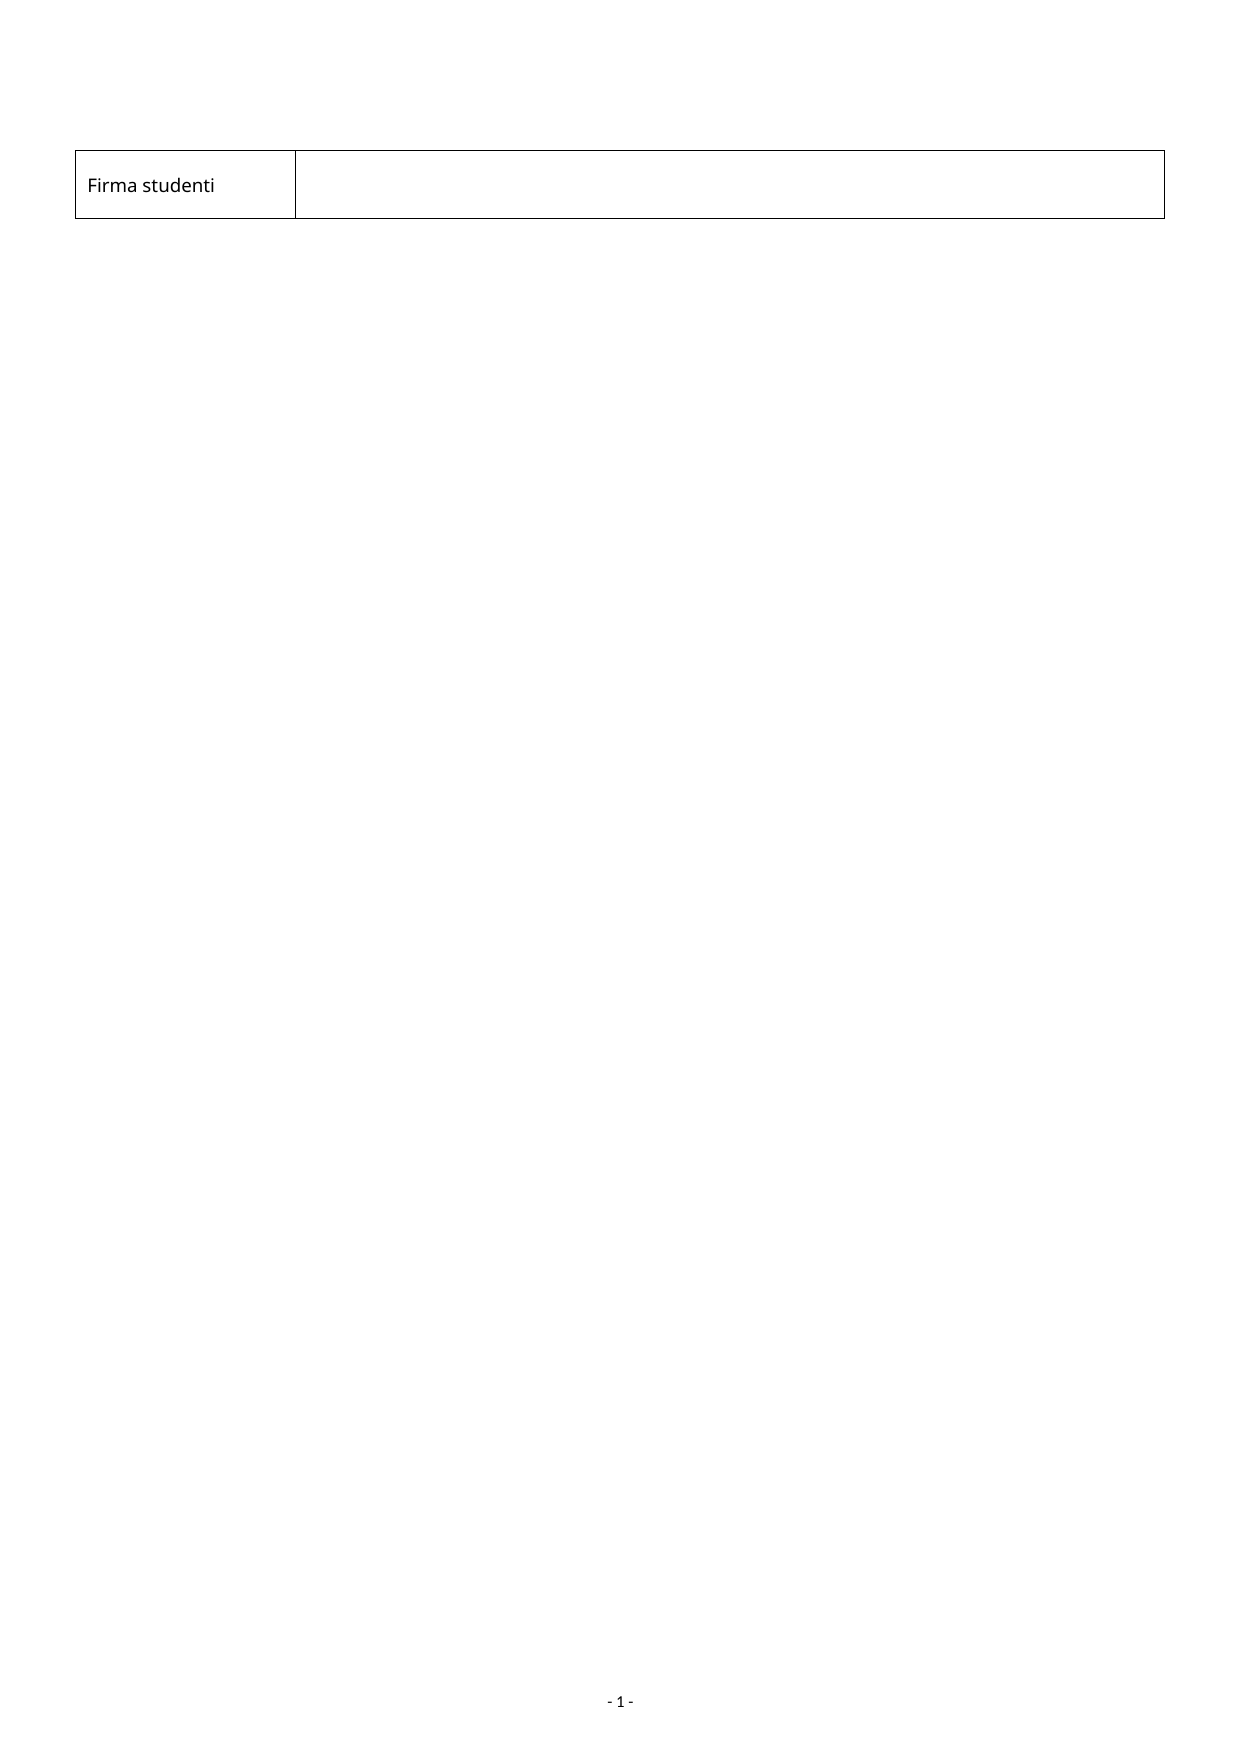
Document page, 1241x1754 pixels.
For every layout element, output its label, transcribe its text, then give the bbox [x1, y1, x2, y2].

table_cell Firma studenti [76, 151, 295, 218]
table_cell [296, 151, 1164, 218]
